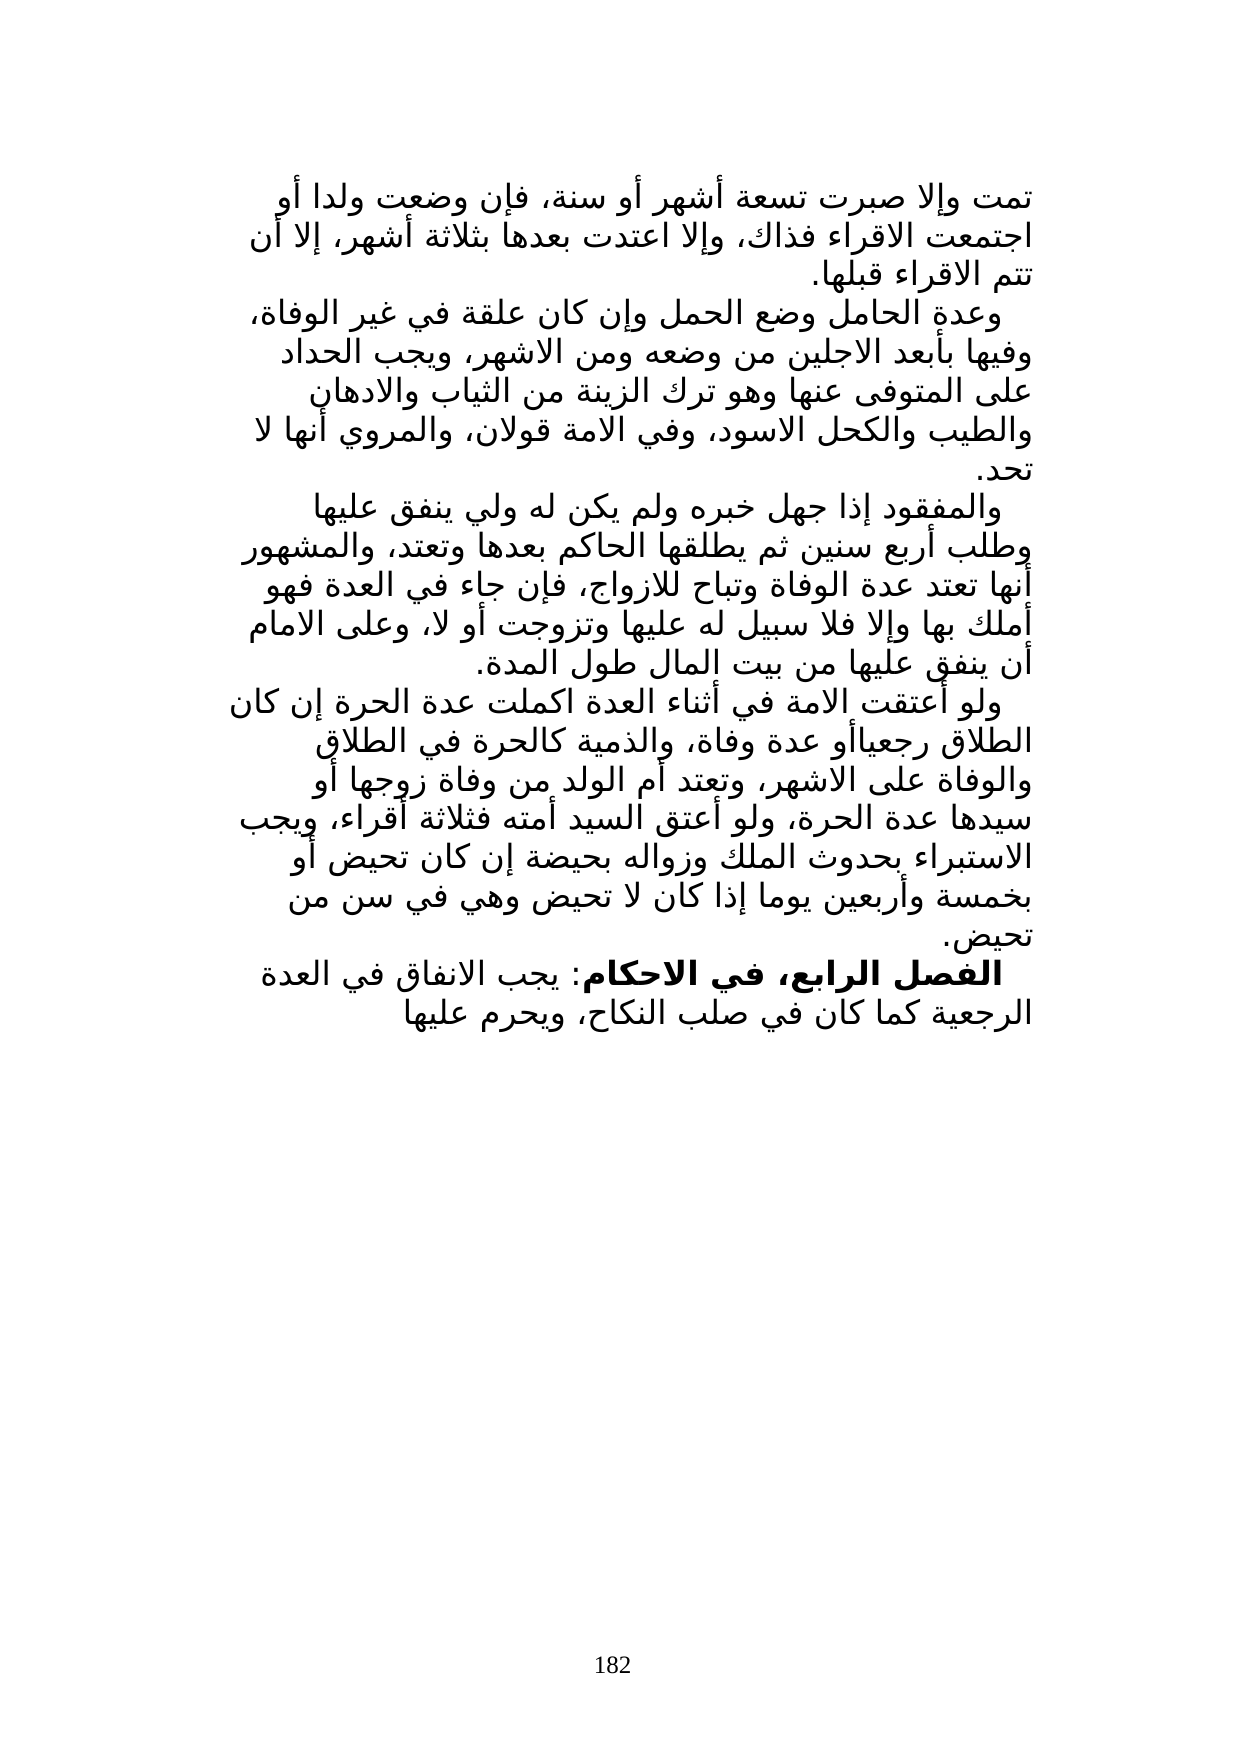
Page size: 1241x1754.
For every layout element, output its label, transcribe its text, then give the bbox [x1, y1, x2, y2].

text وعدة الحامل وضع الحمل وإن كان علقة في غير الوفاة، وفيها بأبعد الاجلين من وضعه ومن الاشهر، ويجب الحداد على المتوفى عنها وهو ترك الزينة من الثياب والادهان والطيب والكحل الاسود، وفي الامة قولان، والمروي أنها لا تحد. [222, 294, 1033, 488]
text ولو أعتقت الامة في أثناء العدة اكملت عدة الحرة إن كان الطلاق رجعياأو عدة وفاة، والذمية كالحرة في الطلاق والوفاة على الاشهر، وتعتد أم الولد من وفاة زوجها أو سيدها عدة الحرة، ولو أعتق السيد أمته فثلاثة أقراء، ويجب الاستبراء بحدوث الملك وزواله بحيضة إن كان تحيض أو بخمسة وأربعين يوما إذا كان لا تحيض وهي في سن من تحيض. [222, 682, 1033, 954]
text الفصل الرابع، في الاحكام: يجب الانفاق في العدة الرجعية كما كان في صلب النكاح، ويحرم عليها [222, 954, 1033, 1032]
text تمت وإلا صبرت تسعة أشهر أو سنة، فإن وضعت ولدا أو اجتمعت الاقراء فذاك، وإلا اعتدت بعدها بثلاثة أشهر، إلا أن تتم الاقراء قبلها. [222, 177, 1033, 294]
text والمفقود إذا جهل خبره ولم يكن له ولي ينفق عليها وطلب أربع سنين ثم يطلقها الحاكم بعدها وتعتد، والمشهور أنها تعتد عدة الوفاة وتباح للازواج، فإن جاء في العدة فهو أملك بها وإلا فلا سبيل له عليها وتزوجت أو لا، وعلى الامام أن ينفق عليها من بيت المال طول المدة. [222, 488, 1033, 682]
